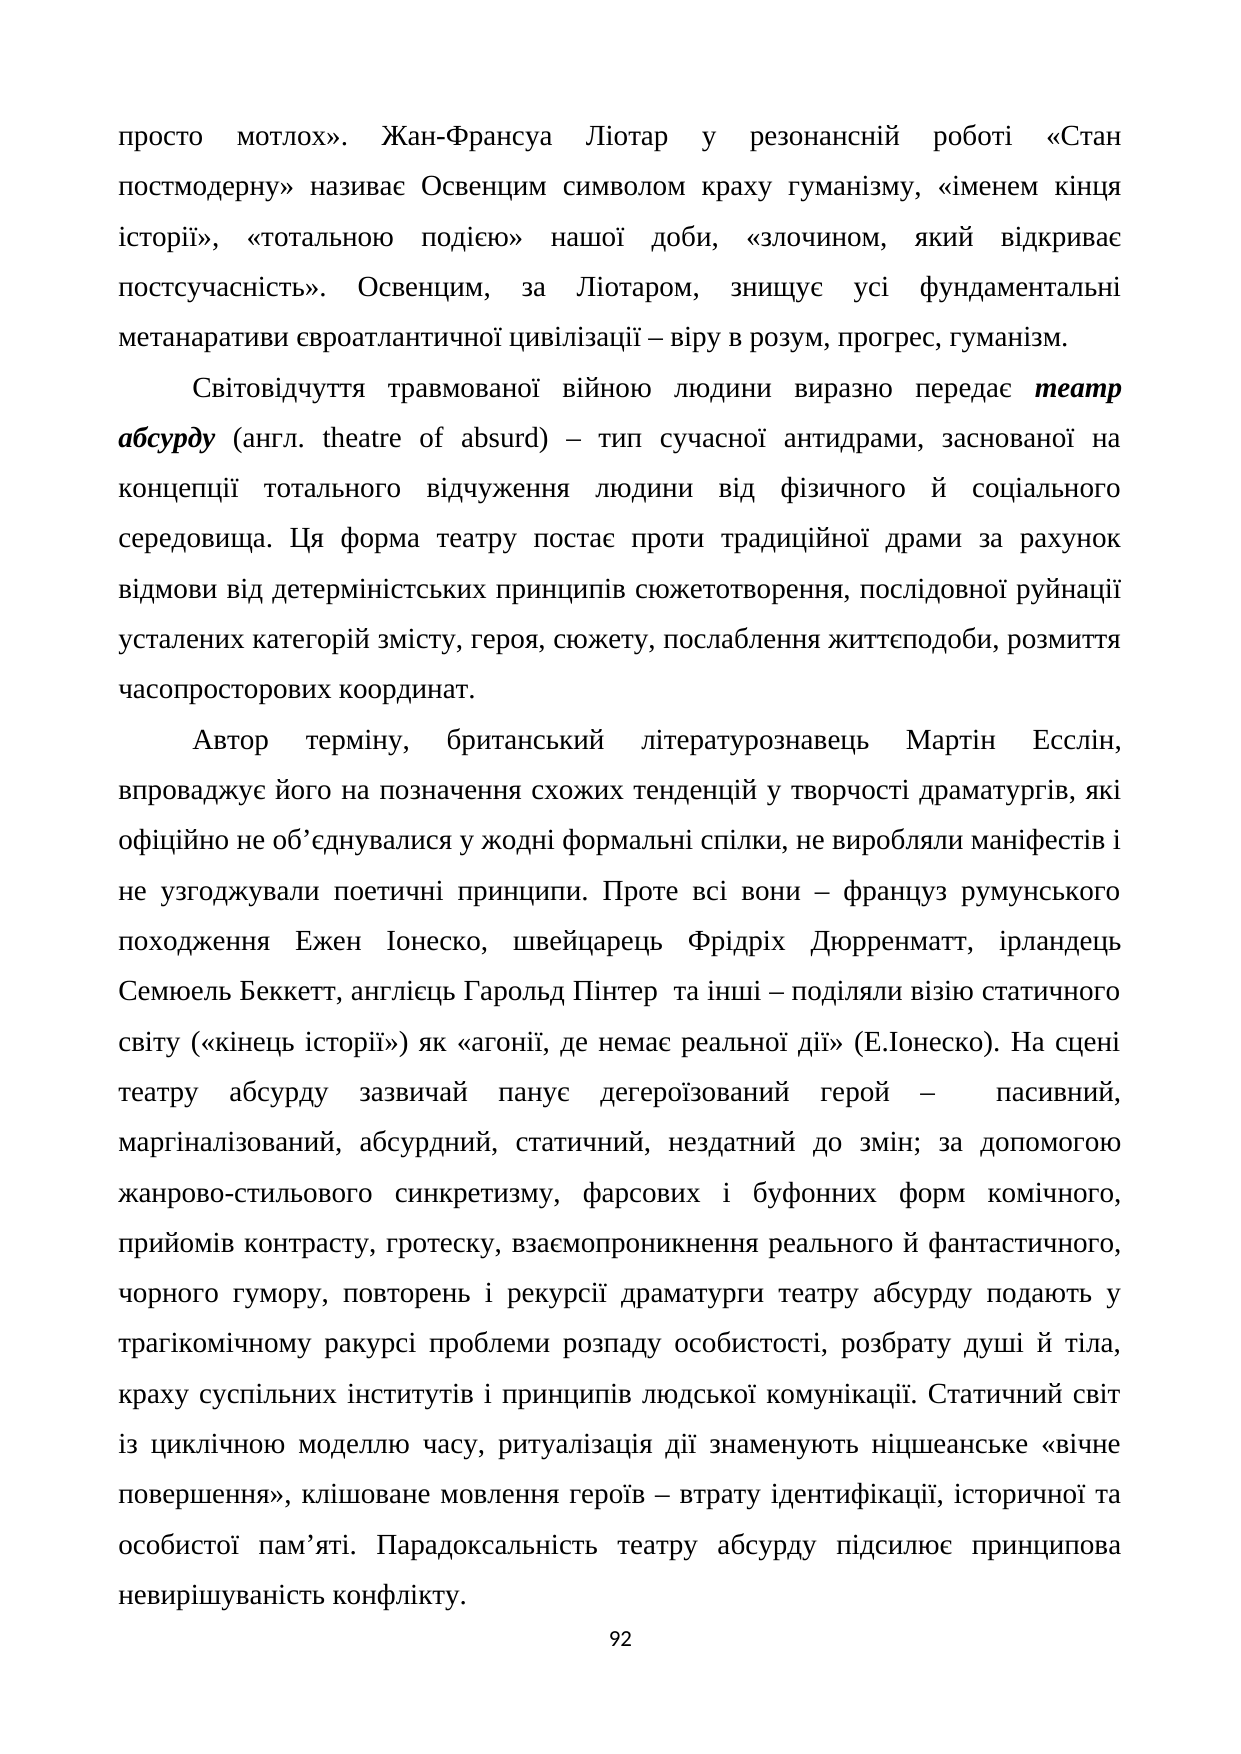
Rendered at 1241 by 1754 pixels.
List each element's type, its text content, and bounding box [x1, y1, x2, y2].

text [118, 118, 1122, 353]
text Світовідчуття травмованої війною людини виразно передає театр абсурду (англ. theatre of absurd) – тип сучасної антидрами, заснованої на концепції тотального відчуження людини від фізичного й соціального середовища. Ця форма театру постає проти традиційної драми за рахунок відмови від детерміністських принципів сюжетотворення, послідовної руйнації усталених категорій змісту, героя, сюжету, послаблення життєподоби, розмиття часопросторових координат. [118, 370, 1122, 705]
text Автор терміну, британський літературознавець Мартін Есслін, впроваджує його на позначення схожих тенденцій у творчості драматургів, які офіційно не об’єднувалися у жодні формальні спілки, не виробляли маніфестів і не узгоджували поетичні принципи. Проте всі вони – француз румунського походження Ежен Іонеско, швейцарець Фрідріх Дюрренматт, ірландець Семюель Беккетт, англієць Гарольд Пінтер та інші – поділяли візію статичного світу («кінець історії») як «агонії, де немає реальної дії» (Е.Іонеско). На сцені театру абсурду зазвичай панує дегероїзований герой – пасивний, маргіналізований, абсурдний, статичний, нездатний до змін; за допомогою жанрово-стильового синкретизму, фарсових і буфонних форм комічного, прийомів контрасту, гротеску, взаємопроникнення реального й фантастичного, чорного гумору, повторень і рекурсії драматурги театру абсурду подають у трагікомічному ракурсі проблеми розпаду особистості, розбрату душі й тіла, краху суспільних інститутів і принципів людської комунікації. Статичний світ із циклічною моделлю часу, ритуалізація дії знаменують ніцшеанське «вічне повершення», клішоване мовлення героїв – втрату ідентифікації, історичної та особистої пам’яті. Парадоксальність театру абсурду підсилює принципова невирішуваність конфлікту. [118, 722, 1122, 1611]
